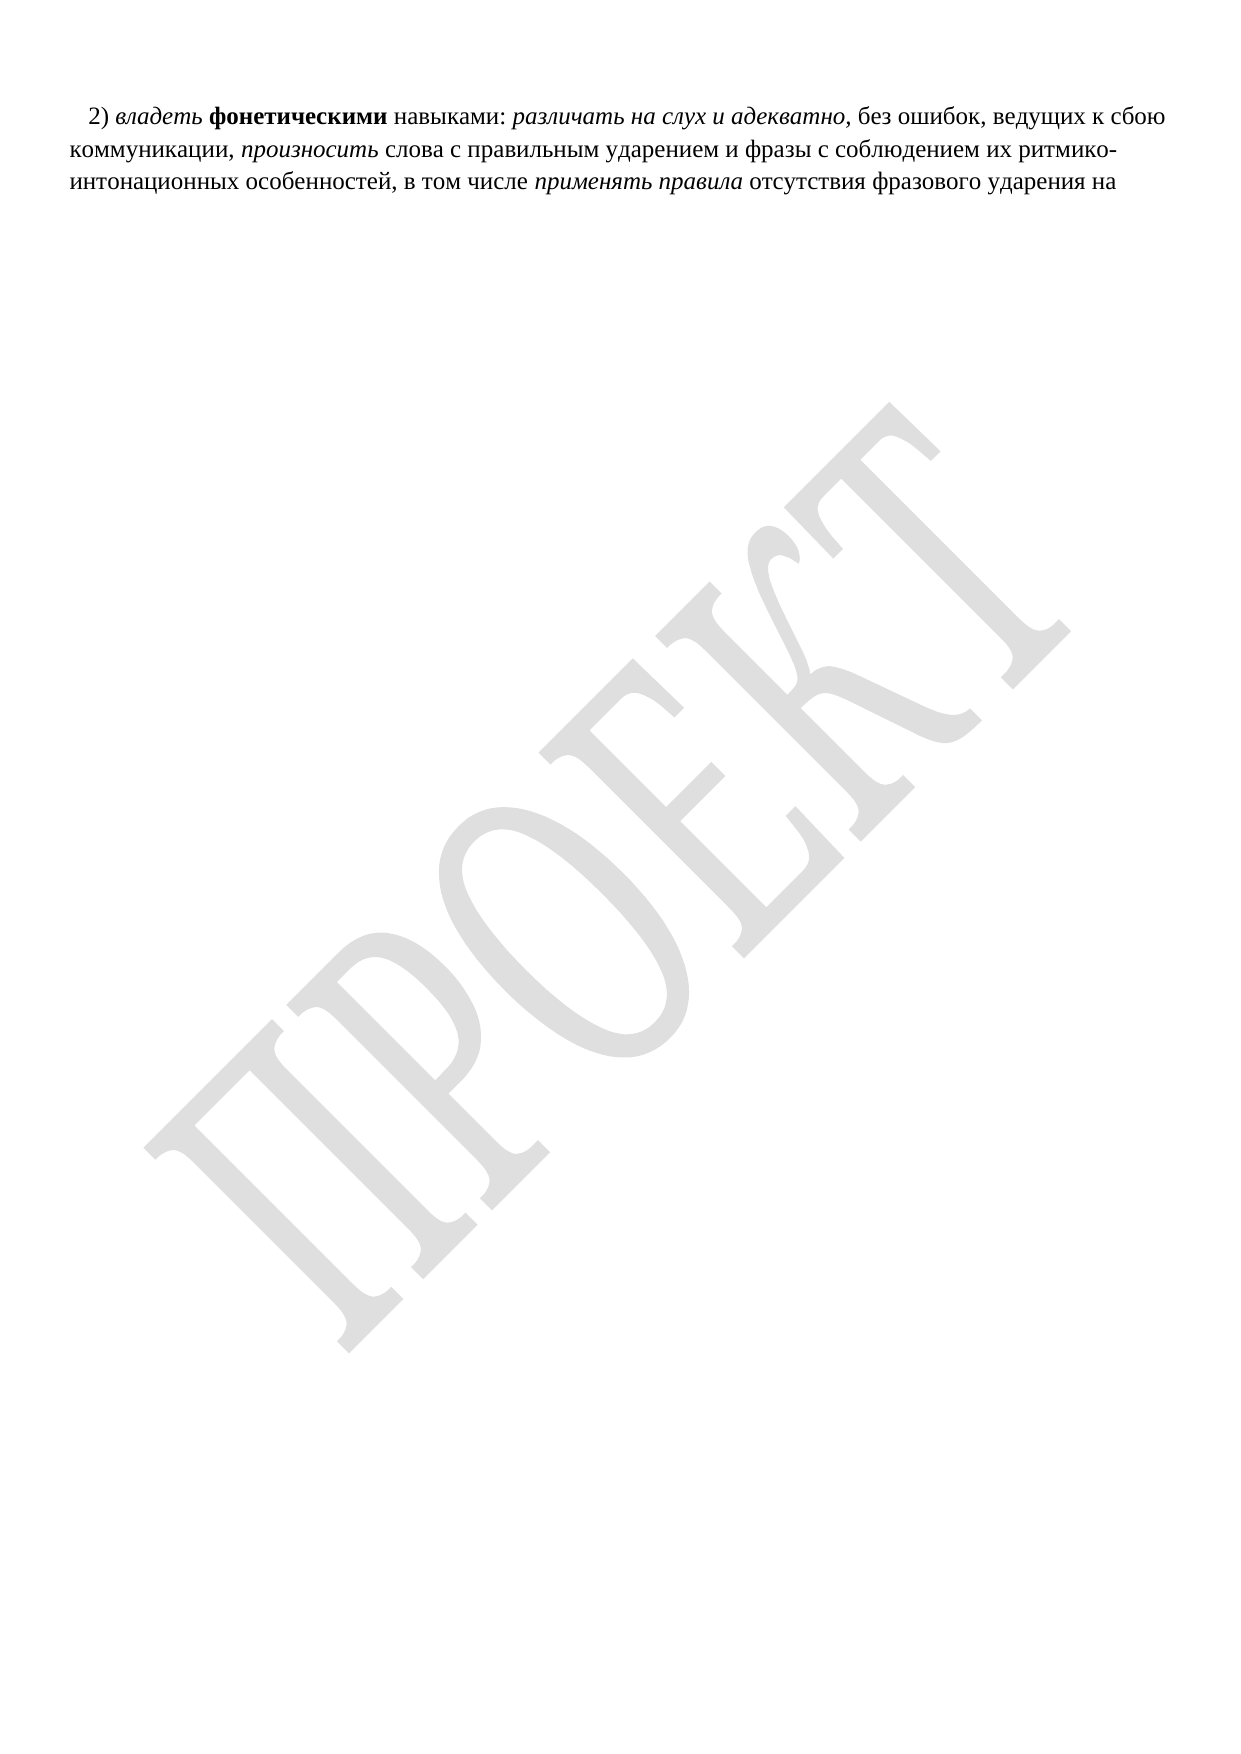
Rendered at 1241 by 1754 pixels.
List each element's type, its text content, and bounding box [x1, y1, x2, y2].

text 2) владеть фонетическими навыками: различать на слух и адекватно, без ошибок, ведущих к сбою коммуникации, произносить слова с правильным ударением и фразы с соблюдением их ритмико-интонационных особенностей, в том числе применять правила отсутствия фразового ударения на [69, 101, 1170, 195]
